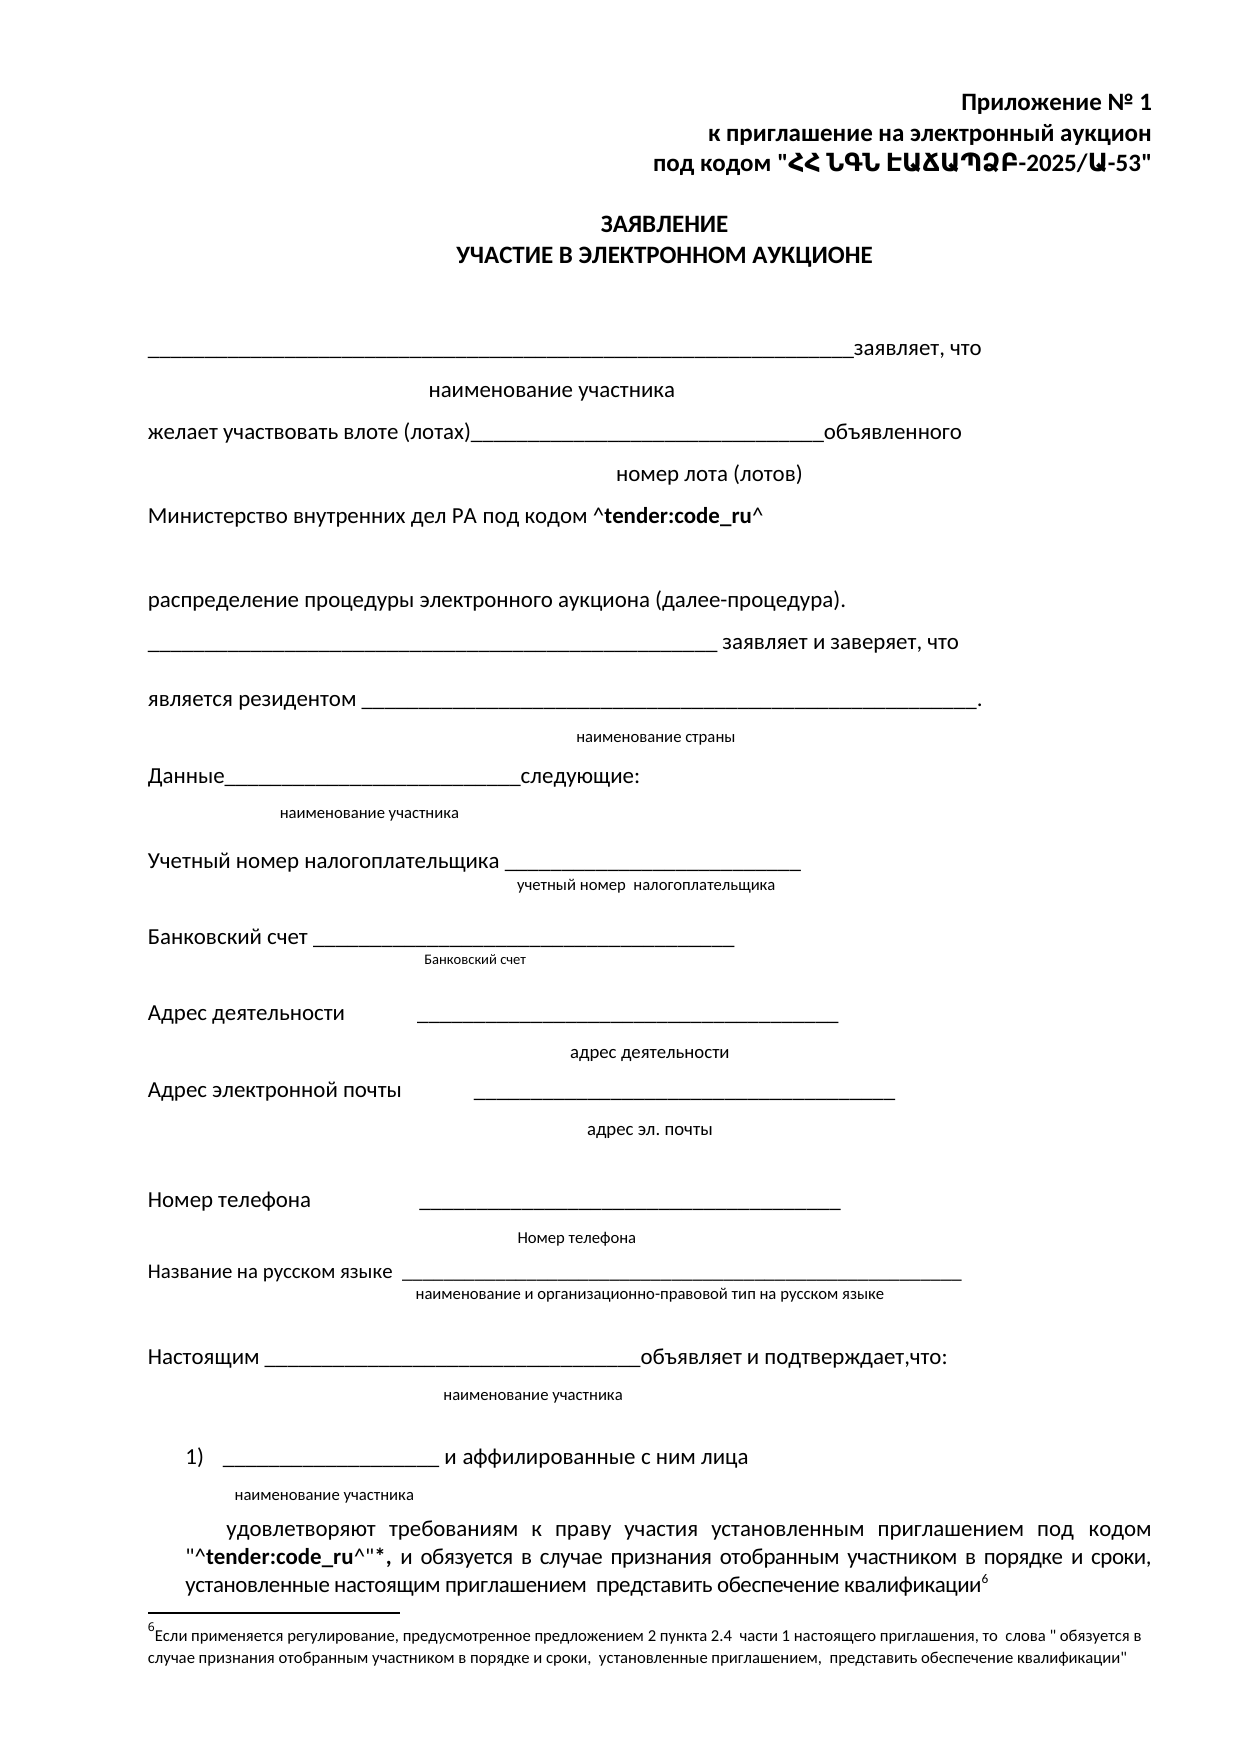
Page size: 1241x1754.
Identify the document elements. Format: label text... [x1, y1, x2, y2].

text Министерство внутренних дел РА под кодом ^tender:code_ru^ [148, 501, 1152, 529]
text Номер телефона [517, 1227, 1152, 1248]
text Учетный номер налогоплательщика __________________________ [148, 846, 1152, 874]
text является резидентом ______________________________________________________. [148, 684, 1152, 713]
text удовлетворяют требованиям к праву участия установленным приглашением под кодом "^tender:code_ru^"*, и обязуется в случае признания отобранным участником в порядке и сроки, установленные настоящим приглашением представить обеспечение квалификации [185, 1514, 1152, 1598]
text Название на русском языке ______________________________________________________ [148, 1258, 1152, 1283]
text к приглашение на электронный аукцион [177, 117, 1152, 147]
text адрес эл. почты [148, 1117, 1152, 1140]
text учетный номер налогоплательщика [148, 874, 1152, 894]
text Адрес деятельности _____________________________________ [148, 998, 1152, 1026]
text наименование и организационно-правовой тип на русском языке [148, 1283, 1152, 1304]
text Приложение № 1 [148, 86, 1152, 117]
text Номер телефона _____________________________________ [148, 1186, 1152, 1213]
list ___________________ и аффилированные с ним лица [185, 1442, 1152, 1470]
text Банковский счет [148, 950, 1152, 968]
text УЧАСТИЕ В ЭЛЕКТРОННОМ АУКЦИОНЕ [177, 239, 1152, 269]
text наименование участника [443, 1384, 1152, 1404]
text распределение процедуры электронного аукциона (далее-процедура). [148, 585, 1152, 613]
text Адрес электронной почты _____________________________________ [148, 1075, 1152, 1103]
text Банковский счет _____________________________________ [148, 922, 1152, 950]
text Настоящим _________________________________объявляет и подтверждает,что: [148, 1342, 1152, 1370]
text номер лота (лотов) [606, 459, 1152, 487]
text ЗАЯВЛЕНИЕ [177, 208, 1152, 239]
text адрес деятельности [148, 1040, 1152, 1063]
text наименование участника [428, 375, 1152, 403]
text под кодом "ՀՀ ՆԳՆ ԷԱՃԱՊՁԲ-2025/Ա-53" [177, 147, 1152, 178]
text наименование участника [148, 803, 1152, 823]
text ______________________________________________________________заявляет, что [148, 333, 1152, 361]
text желает участвовать влоте (лотах)_______________________________объявленного [148, 417, 1152, 445]
text Данные__________________________следующие: [148, 761, 1152, 789]
text наименование страны [576, 727, 1152, 747]
text наименование участника [148, 1484, 1152, 1504]
text __________________________________________________ заявляет и заверяет, что [148, 627, 1152, 655]
